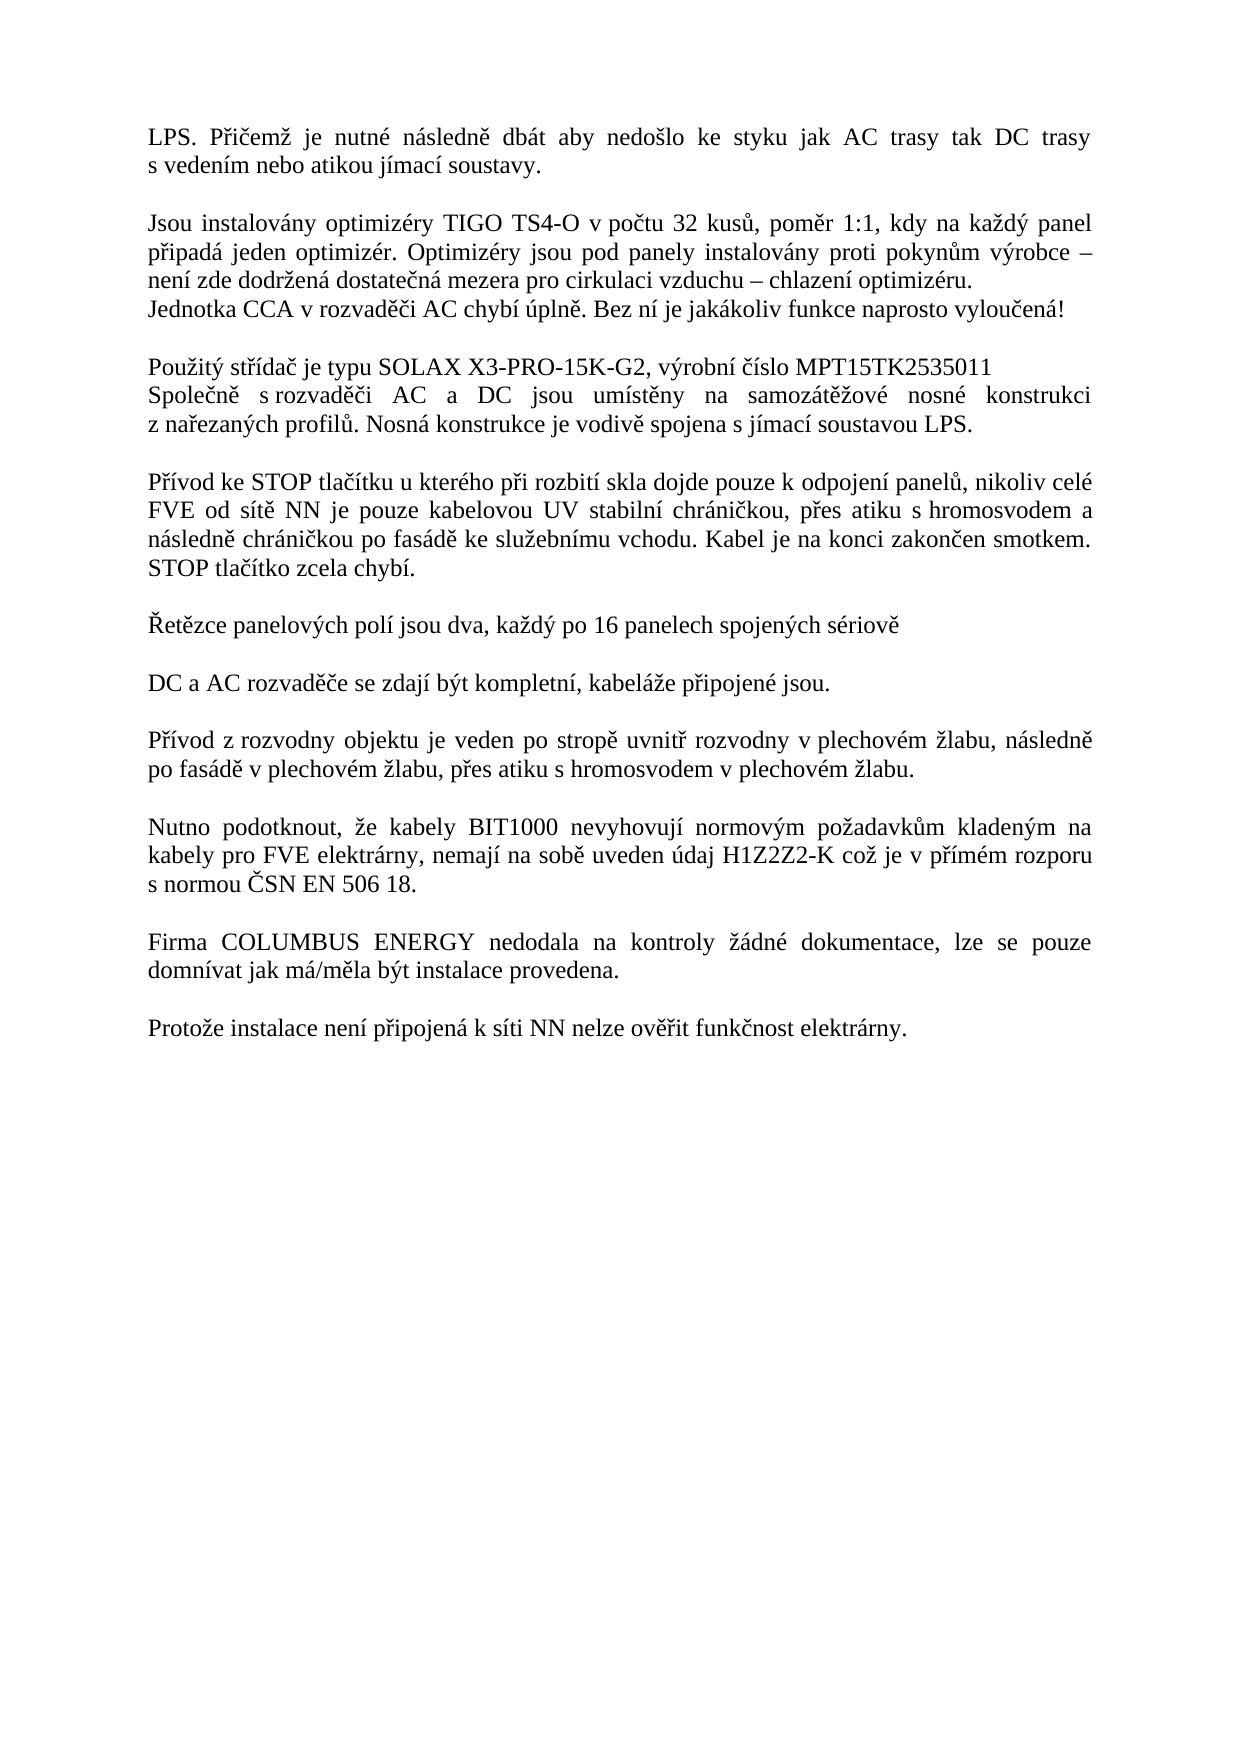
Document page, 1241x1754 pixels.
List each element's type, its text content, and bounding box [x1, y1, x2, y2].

text Nutno podotknout, že kabely BIT1000 nevyhovují normovým požadavkům kladeným na kabely pro FVE elektrárny, nemají na sobě uveden údaj H1Z2Z2-K což je v přímém rozporu s normou ČSN EN 506 18. [148, 812, 1093, 898]
text Přívod z rozvodny objektu je veden po stropě uvnitř rozvodny v plechovém žlabu, následně po fasádě v plechovém žlabu, přes atiku s hromosvodem v plechovém žlabu. [148, 726, 1093, 783]
text Firma COLUMBUS ENERGY nedodala na kontroly žádné dokumentace, lze se pouze domnívat jak má/měla být instalace provedena. [148, 927, 1093, 984]
text Řetězce panelových polí jsou dva, každý po 16 panelech spojených sériově [148, 611, 1093, 639]
text Přívod ke STOP tlačítku u kterého při rozbití skla dojde pouze k odpojení panelů, nikoliv celé FVE od sítě NN je pouze kabelovou UV stabilní chráničkou, přes atiku s hromosvodem a následně chráničkou po fasádě ke služebnímu vchodu. Kabel je na konci zakončen smotkem. STOP tlačítko zcela chybí. [148, 467, 1093, 582]
text Jsou instalovány optimizéry TIGO TS4-O v počtu 32 kusů, poměr 1:1, kdy na každý panel připadá jeden optimizér. Optimizéry jsou pod panely instalovány proti pokynům výrobce – není zde dodržená dostatečná mezera pro cirkulaci vzduchu – chlazení optimizéru. [148, 208, 1093, 294]
text Použitý střídač je typu SOLAX X3-PRO-15K-G2, výrobní číslo MPT15TK2535011 [148, 352, 1093, 381]
text Jednotka CCA v rozvaděči AC chybí úplně. Bez ní je jakákoliv funkce naprosto vyloučená! [148, 294, 1093, 323]
text Společně s rozvaděči AC a DC jsou umístěny na samozátěžové nosné konstrukci z nařezaných profilů. Nosná konstrukce je vodivě spojena s jímací soustavou LPS. [148, 381, 1093, 438]
text Protože instalace není připojená k síti NN nelze ověřit funkčnost elektrárny. [148, 1013, 1093, 1042]
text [148, 122, 1093, 179]
text DC a AC rozvaděče se zdají být kompletní, kabeláže připojené jsou. [148, 668, 1093, 697]
